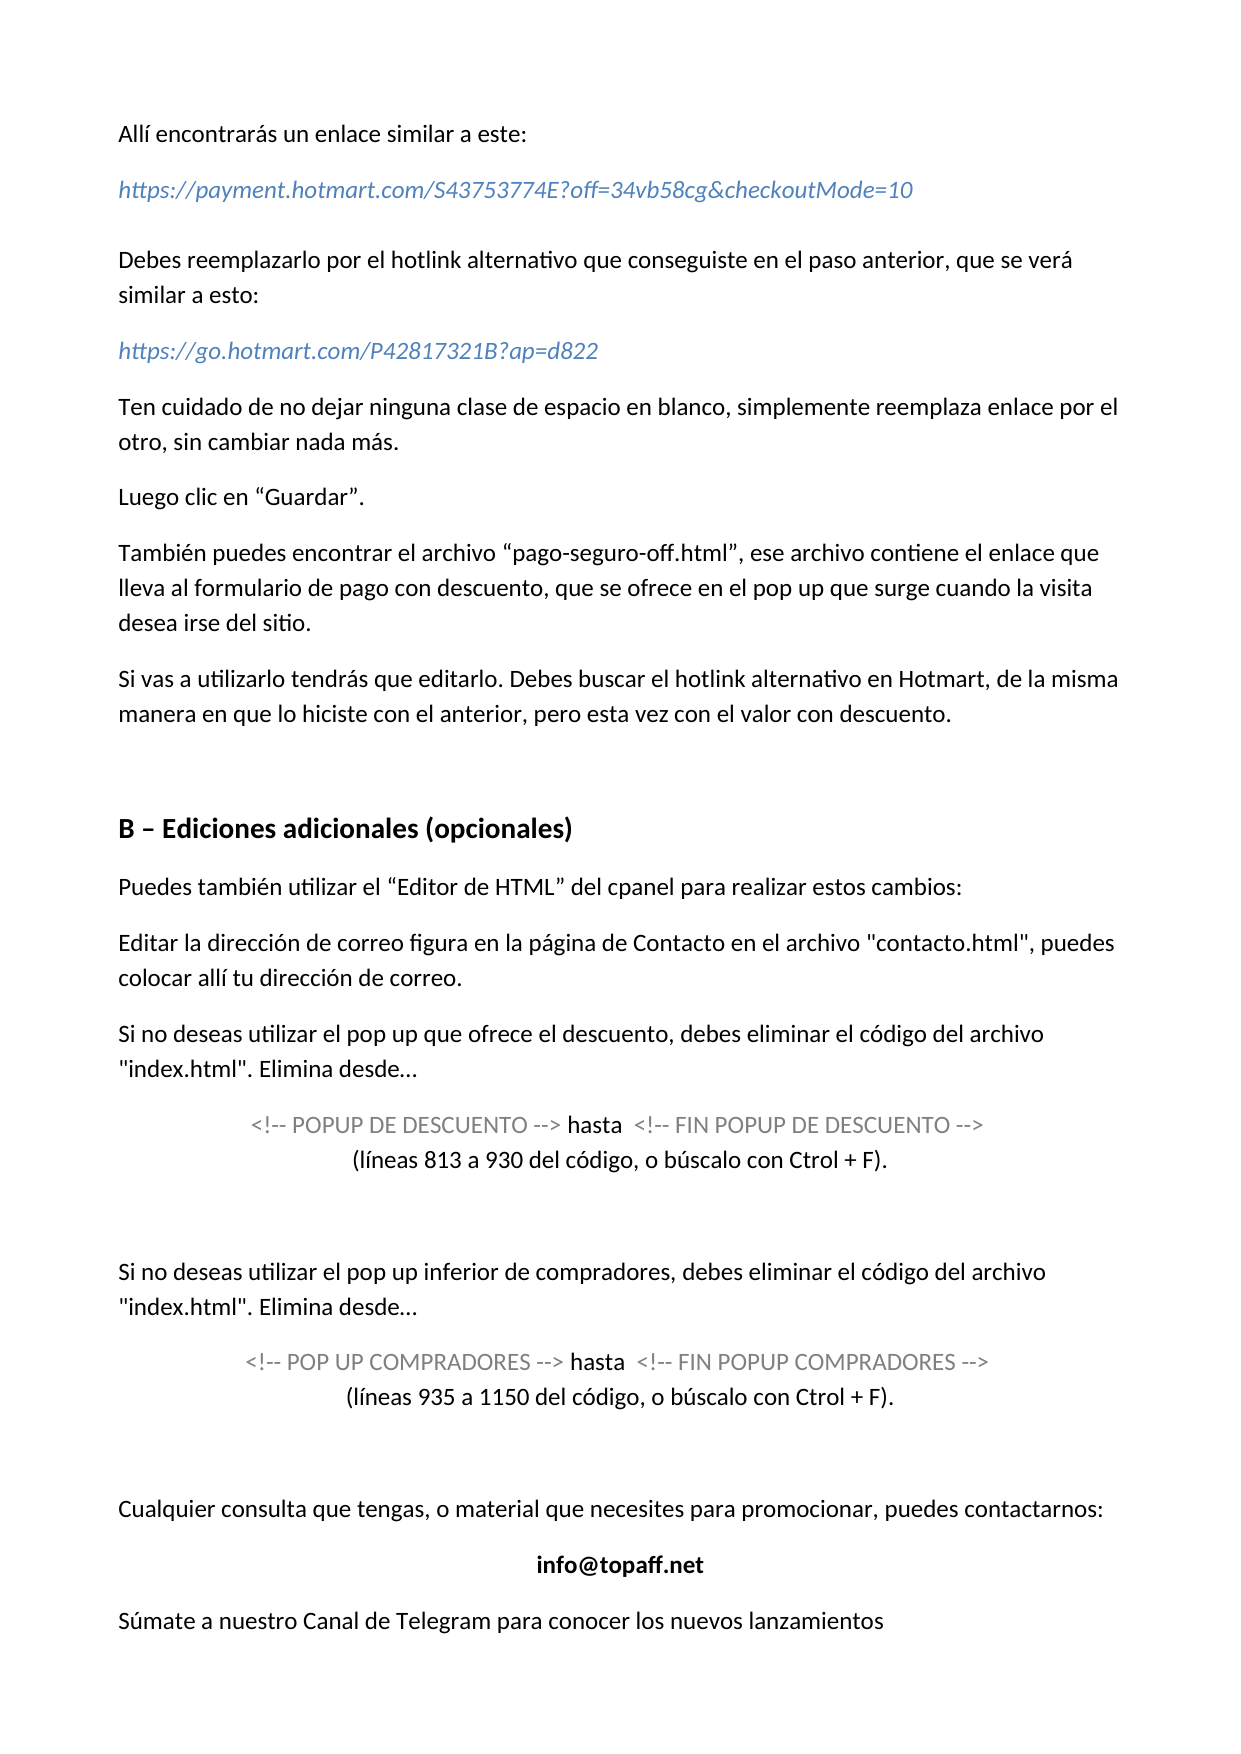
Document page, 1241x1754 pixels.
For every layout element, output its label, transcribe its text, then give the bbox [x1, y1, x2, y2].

text También puedes encontrar el archivo “pago-seguro-off.html”, ese archivo contiene el enlace que lleva al formulario de pago con descuento, que se ofrece en el pop up que surge cuando la visita desea irse del sitio. [118, 537, 1122, 638]
text https://go.hotmart.com/P42817321B?ap=d822 [118, 335, 1122, 365]
text Puedes también utilizar el “Editor de HTML” del cpanel para realizar estos cambios: [118, 872, 1122, 902]
text Luego clic en “Guardar”. [118, 481, 1122, 512]
text Súmate a nuestro Canal de Telegram para conocer los nuevos lanzamientos [118, 1605, 1122, 1635]
text Allí encontrarás un enlace similar a este: [118, 118, 1122, 149]
text https://payment.hotmart.com/S43753774E?off=34vb58cg&checkoutMode=10 Debes reemplazarlo por el hotlink alternativo que conseguiste en el paso anterior, que se verá similar a esto: [118, 174, 1122, 309]
text B – Ediciones adicionales (opcionales) [118, 810, 1122, 845]
text Si vas a utilizarlo tendrás que editarlo. Debes buscar el hotlink alternativo en Hotmart, de la misma manera en que lo hiciste con el anterior, pero esta vez con el valor con descuento. [118, 663, 1122, 729]
text Si no deseas utilizar el pop up que ofrece el descuento, debes eliminar el código del archivo "index.html". Elimina desde… [118, 1018, 1122, 1084]
text Ten cuidado de no dejar ninguna clase de espacio en blanco, simplemente reemplaza enlace por el otro, sin cambiar nada más. [118, 391, 1122, 456]
text <!-- POP UP COMPRADORES --> hasta <!-- FIN POPUP COMPRADORES --> (líneas 935 a 1150 del código, o búscalo con Ctrol + F). [118, 1347, 1122, 1412]
text Editar la dirección de correo figura en la página de Contacto en el archivo "contacto.html", puedes colocar allí tu dirección de correo. [118, 927, 1122, 993]
text Cualquier consulta que tengas, o material que necesites para promocionar, puedes contactarnos: [118, 1493, 1122, 1524]
text Si no deseas utilizar el pop up inferior de compradores, debes eliminar el código del archivo "index.html". Elimina desde… [118, 1256, 1122, 1321]
text <!-- POPUP DE DESCUENTO --> hasta <!-- FIN POPUP DE DESCUENTO --> (líneas 813 a 930 del código, o búscalo con Ctrol + F). [118, 1109, 1122, 1174]
text info@topaff.net [118, 1549, 1122, 1579]
